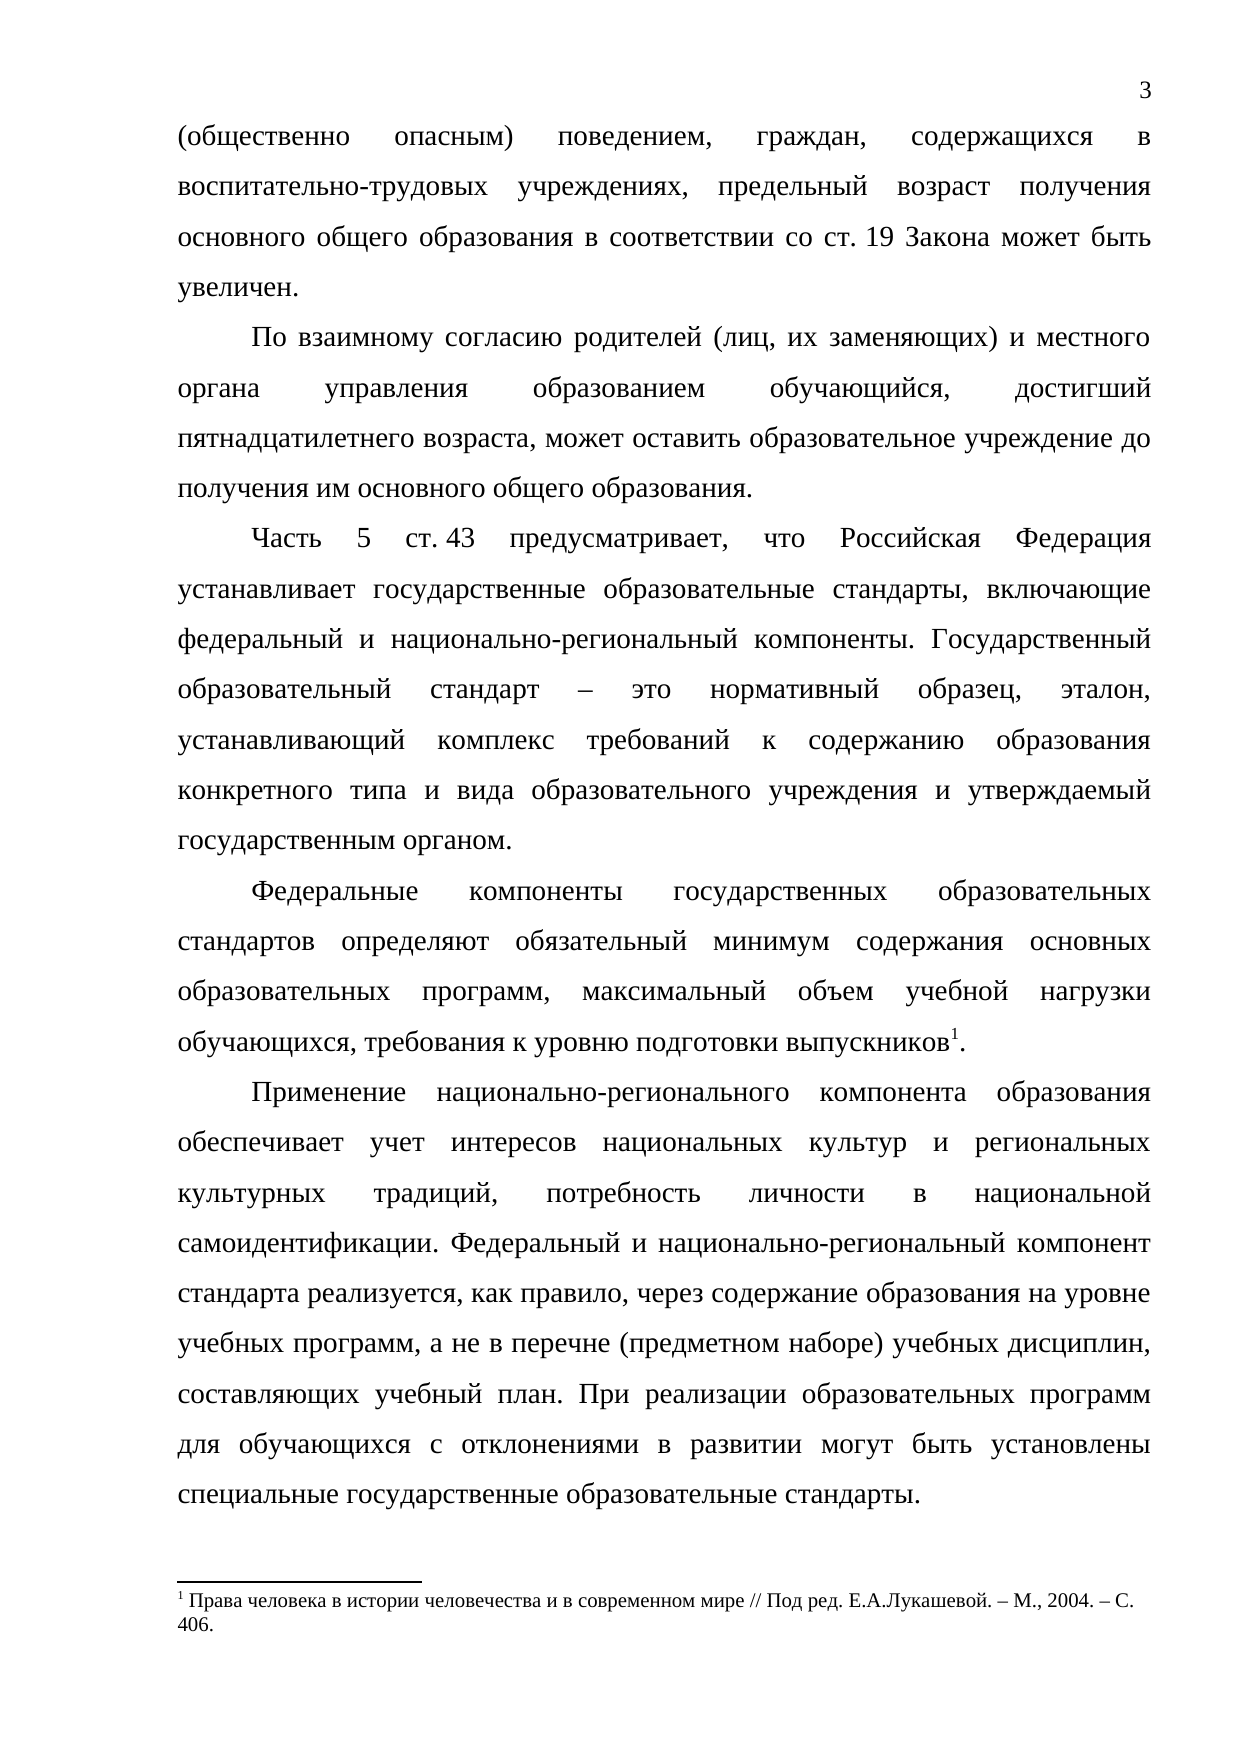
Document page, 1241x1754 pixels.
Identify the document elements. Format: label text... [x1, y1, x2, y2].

text По взаимному согласию родителей (лиц, их заменяющих) и местного органа управления образованием обучающийся, достигший пятнадцатилетнего возраста, может оставить образовательное учреждение до получения им основного общего образования. [177, 319, 1152, 504]
text Федеральные компоненты государственных образовательных стандартов определяют обязательный минимум содержания основных образовательных программ, максимальный объем учебной нагрузки обучающихся, требования к уровню подготовки выпускников. [177, 873, 1152, 1057]
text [177, 118, 1152, 303]
text Применение национально-регионального компонента образования обеспечивает учет интересов национальных культур и региональных культурных традиций, потребность личности в национальной самоидентификации. Федеральный и национально-региональный компонент стандарта реализуется, как правило, через содержание образования на уровне учебных программ, а не в перечне (предметном наборе) учебных дисциплин, составляющих учебный план. При реализации образовательных программ для обучающихся с отклонениями в развитии могут быть установлены специальные государственные образовательные стандарты. [177, 1074, 1152, 1510]
text Часть 5 ст. 43 предусматривает, что Российская Федерация устанавливает государственные образовательные стандарты, включающие федеральный и национально-региональный компоненты. Государственный образовательный стандарт – это нормативный образец, эталон, устанавливающий комплекс требований к содержанию образования конкретного типа и вида образовательного учреждения и утверждаемый государственным органом. [177, 521, 1152, 856]
